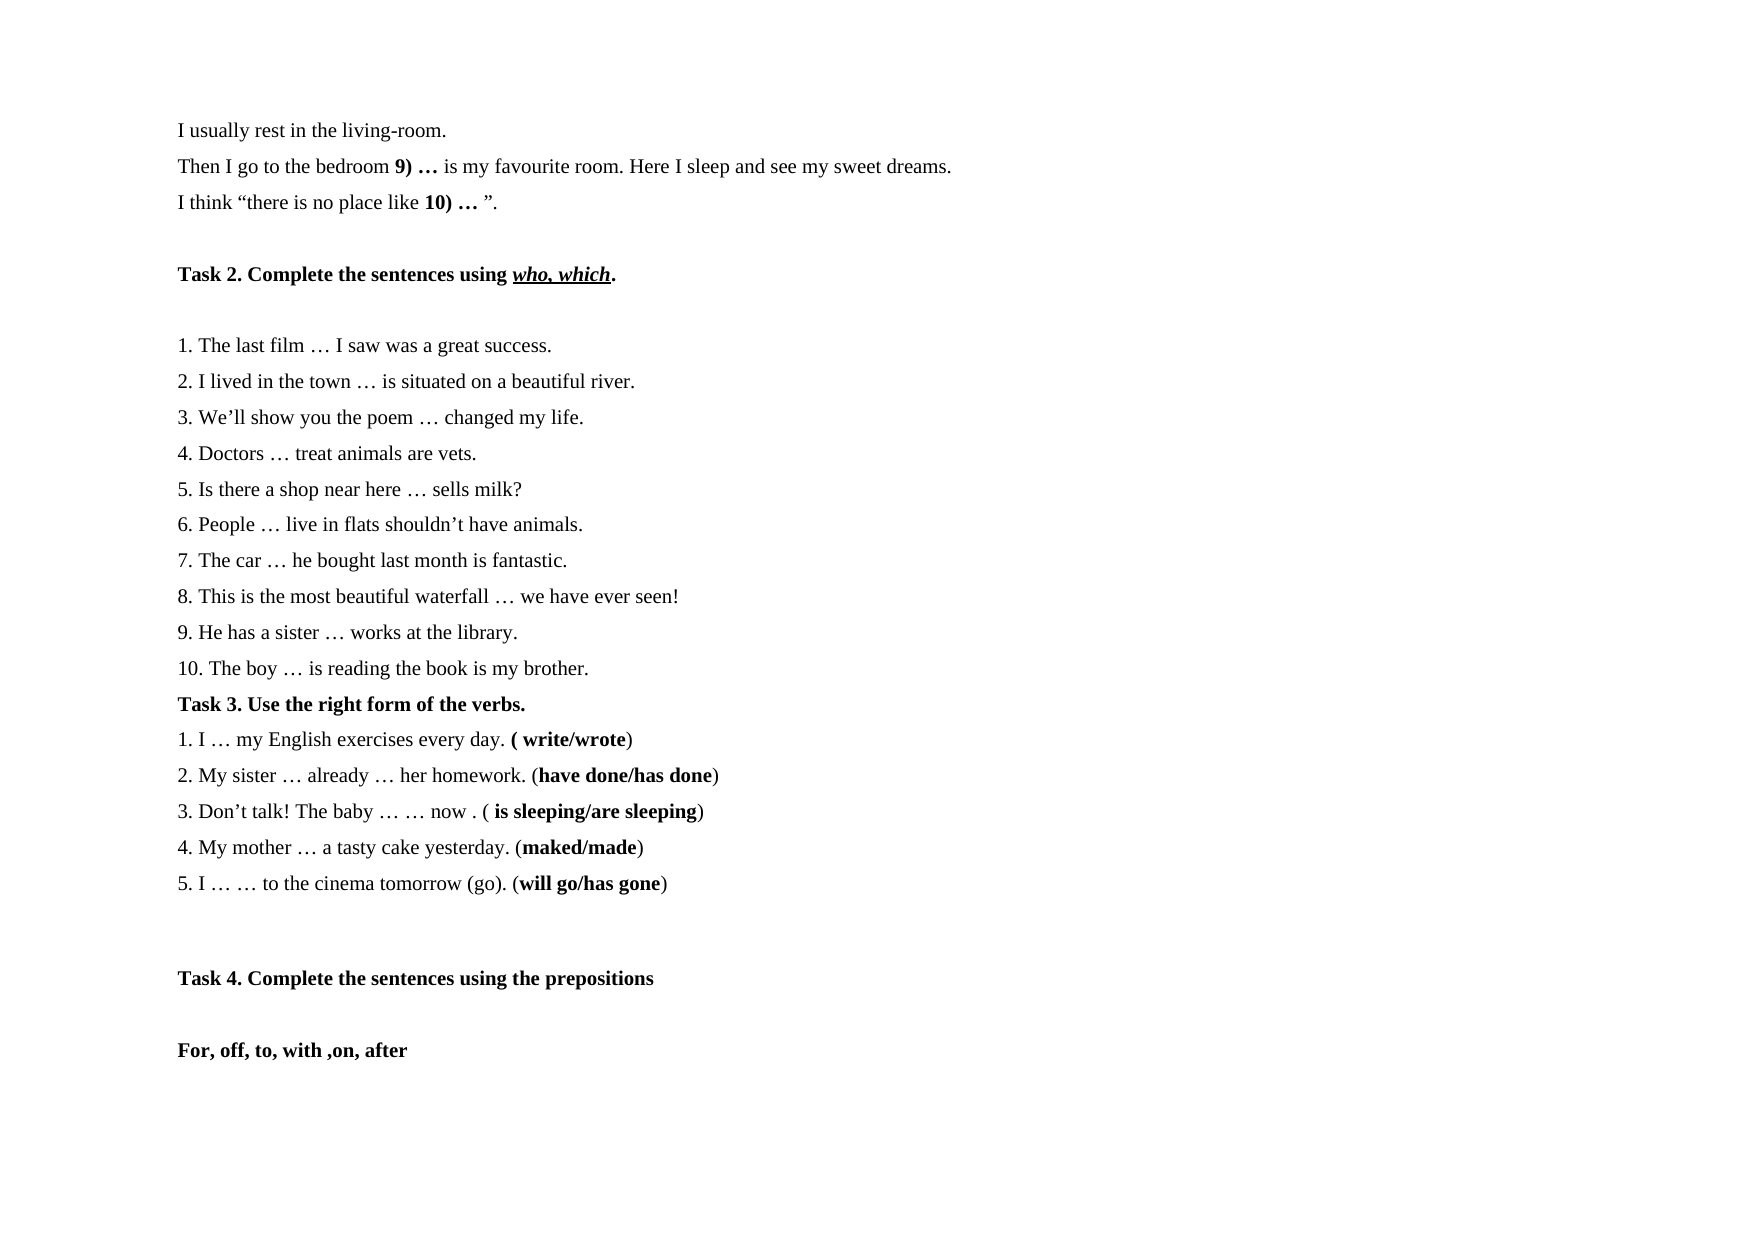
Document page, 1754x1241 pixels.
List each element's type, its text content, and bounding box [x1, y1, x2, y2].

text Task 4. Complete the sentences using the prepositions [177, 942, 1665, 990]
text Then I go to the bedroom 9) … is my favourite room. Here I sleep and see my sweet dreams. [177, 154, 1665, 178]
text 1. I … my English exercises every day. ( write/wrote) [177, 727, 1665, 751]
text I usually rest in the living-room. [177, 118, 1665, 142]
text Task 2. Complete the sentences using who, which. [177, 261, 1665, 286]
text 4. My mother … a tasty cake yesterday. (maked/made) [177, 835, 1665, 859]
text 3. We’ll show you the poem … changed my life. [177, 405, 1665, 429]
text For, off, to, with ,on, after [177, 1038, 1665, 1062]
text 3. Don’t talk! The baby … … now . ( is sleeping/are sleeping) [177, 799, 1665, 823]
text 1. The last film … I saw was a great success. [177, 333, 1665, 357]
text 5. Is there a shop near here … sells milk? [177, 476, 1665, 501]
text 2. My sister … already … her homework. (have done/has done) [177, 763, 1665, 787]
text Task 3. Use the right form of the verbs. [177, 691, 1665, 716]
text 5. I … … to the cinema tomorrow (go). (will go/has gone) [177, 871, 1665, 895]
text 2. I lived in the town … is situated on a beautiful river. [177, 369, 1665, 393]
text 10. The boy … is reading the book is my brother. [177, 656, 1665, 680]
text I think “there is no place like 10) … ”. [177, 190, 1665, 214]
text 9. He has a sister … works at the library. [177, 620, 1665, 644]
text 6. People … live in flats shouldn’t have animals. [177, 512, 1665, 536]
text 8. This is the most beautiful waterfall … we have ever seen! [177, 584, 1665, 608]
text 7. The car … he bought last month is fantastic. [177, 548, 1665, 572]
text 4. Doctors … treat animals are vets. [177, 441, 1665, 465]
